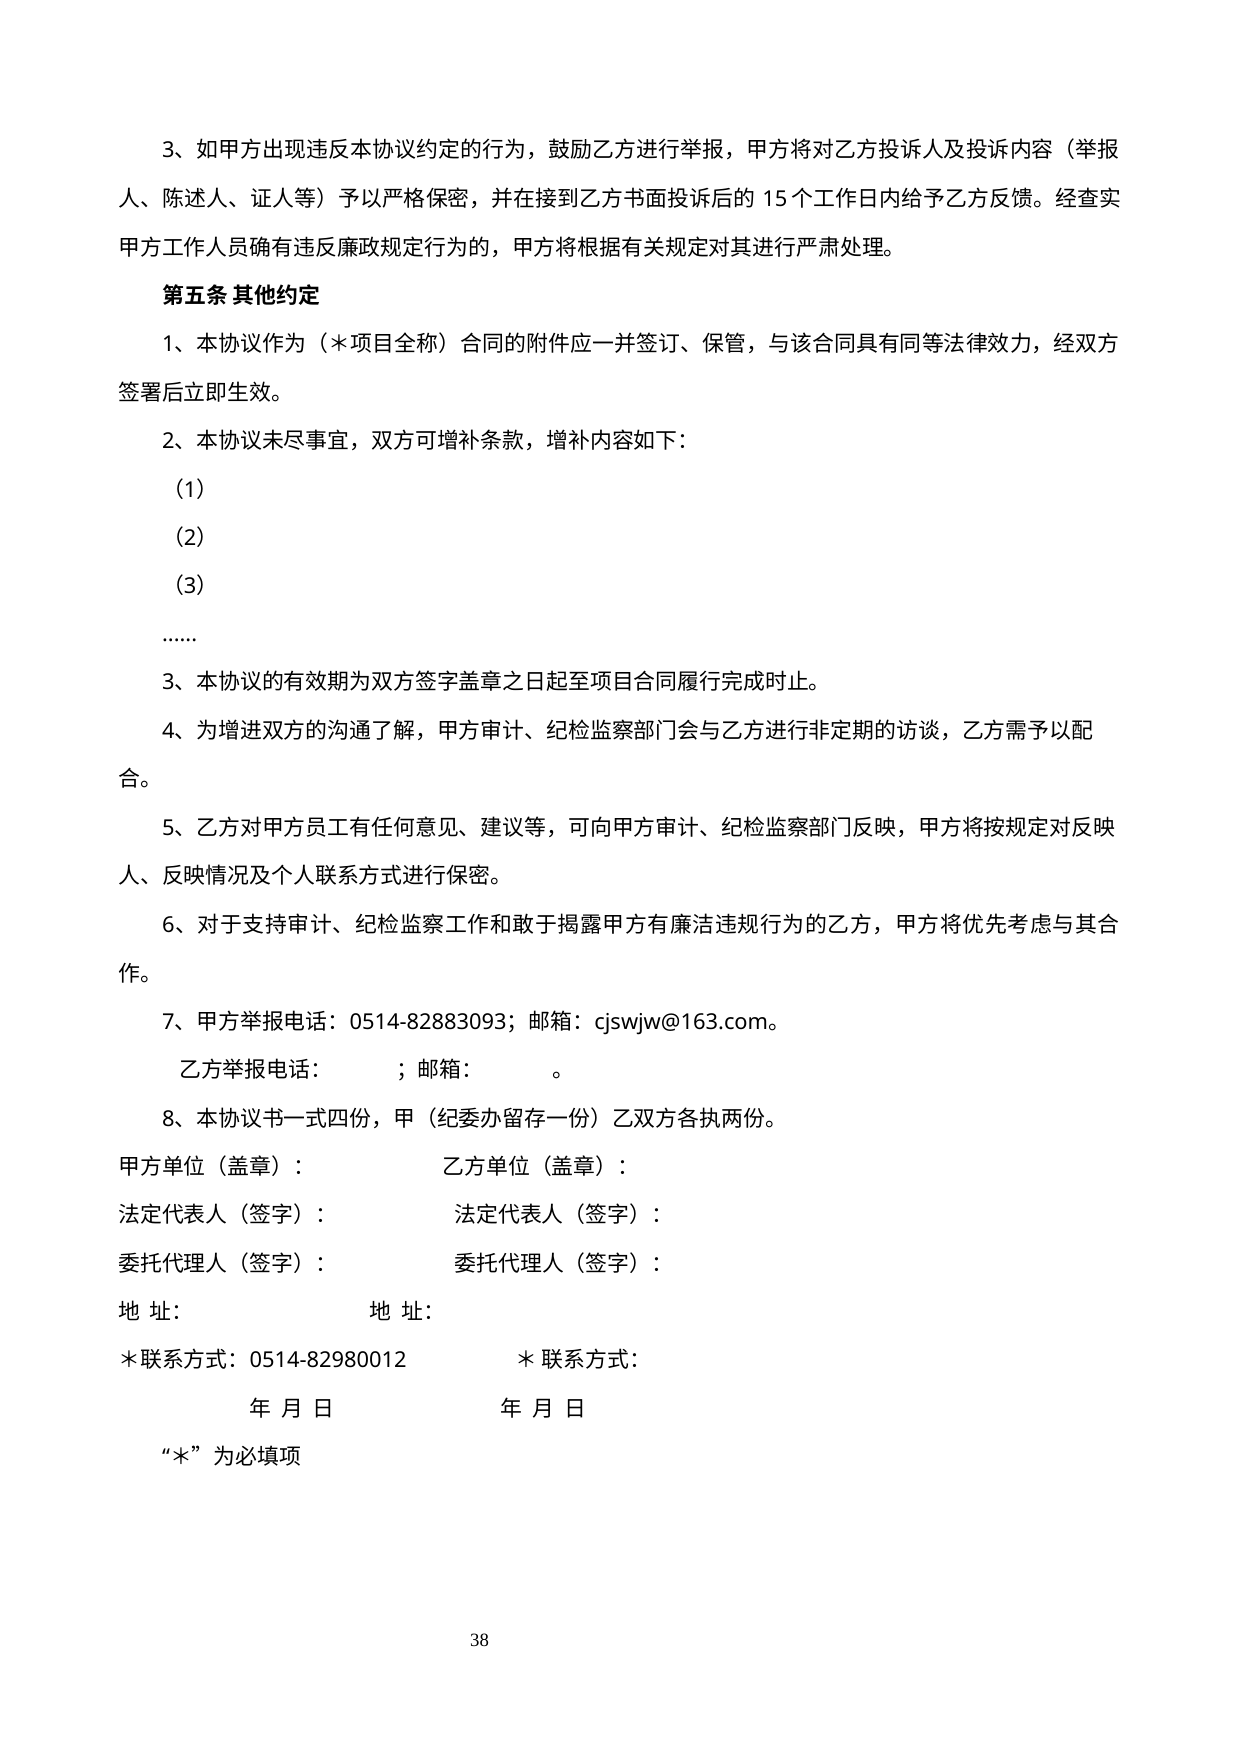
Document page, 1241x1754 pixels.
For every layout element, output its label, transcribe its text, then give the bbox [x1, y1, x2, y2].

text 3、如甲方出现违反本协议约定的行为，鼓励乙方进行举报，甲方将对乙方投诉人及投诉内容（举报人、陈述人、证人等）予以严格保密，并在接到乙方书面投诉后的15个工作日内给予乙方反馈。经查实甲方工作人员确有违反廉政规定行为的，甲方将根据有关规定对其进行严肃处理。 [118, 132, 1122, 262]
text 乙方举报电话： ；邮箱： 。 [118, 1052, 1122, 1084]
text 3、本协议的有效期为双方签字盖章之日起至项目合同履行完成时止。 [118, 664, 1122, 696]
text ＊联系方式：0514-82980012 ＊ 联系方式： [118, 1342, 1122, 1374]
text （2） [118, 520, 1122, 552]
text 第五条 其他约定 [118, 278, 1122, 310]
text 法定代表人（签字）： 法定代表人（签字）： [118, 1197, 1122, 1229]
text （3） [118, 568, 1122, 601]
text 年 月 日 年 月 日 [118, 1390, 1122, 1423]
text 甲方单位（盖章）： 乙方单位（盖章）： [118, 1148, 1122, 1181]
text 8、本协议书一式四份，甲（纪委办留存一份）乙双方各执两份。 [118, 1100, 1122, 1133]
text 5、乙方对甲方员工有任何意见、建议等，可向甲方审计、纪检监察部门反映，甲方将按规定对反映人、反映情况及个人联系方式进行保密。 [118, 809, 1122, 891]
text 地 址： 地 址： [118, 1293, 1122, 1326]
text 4、为增进双方的沟通了解，甲方审计、纪检监察部门会与乙方进行非定期的访谈，乙方需予以配合。 [118, 712, 1122, 793]
text 7、甲方举报电话：0514-82883093；邮箱：cjswjw@163.com。 [118, 1003, 1122, 1036]
text 委托代理人（签字）： 委托代理人（签字）： [118, 1245, 1122, 1278]
text “＊”为必填项 [118, 1438, 1122, 1471]
text ...... [118, 617, 1122, 649]
text （1） [118, 472, 1122, 504]
text 6、对于支持审计、纪检监察工作和敢于揭露甲方有廉洁违规行为的乙方，甲方将优先考虑与其合作。 [118, 906, 1122, 988]
text 2、本协议未尽事宜，双方可增补条款，增补内容如下： [118, 423, 1122, 456]
text 1、本协议作为（＊项目全称）合同的附件应一并签订、保管，与该合同具有同等法律效力，经双方签署后立即生效。 [118, 326, 1122, 407]
